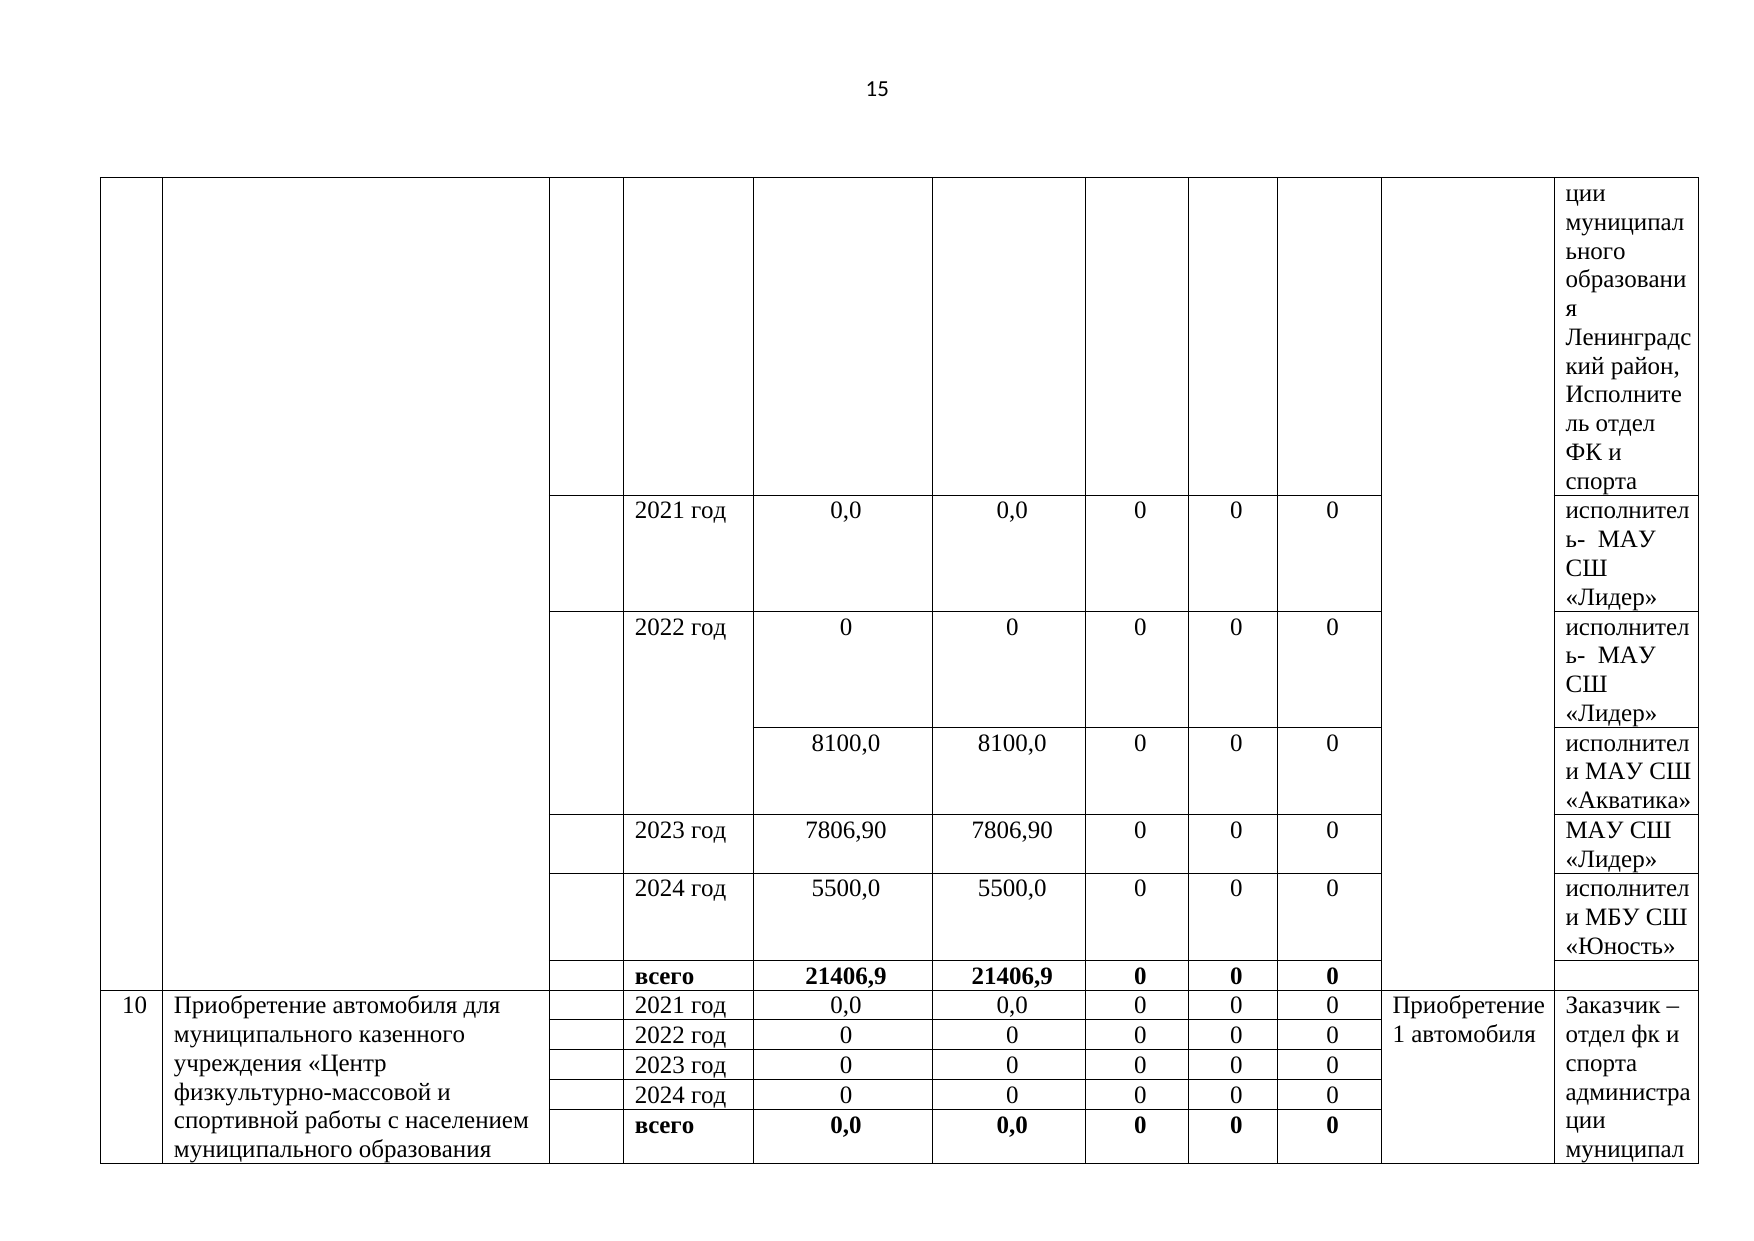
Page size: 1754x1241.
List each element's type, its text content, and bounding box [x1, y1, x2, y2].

table_cell 0,0 [754, 991, 932, 1019]
table_cell МАУ СШ «Лидер» [1555, 815, 1698, 872]
table_cell 0 [1189, 1020, 1277, 1049]
table_cell 0 [1086, 496, 1188, 611]
table_cell [624, 178, 753, 494]
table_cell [163, 178, 549, 989]
table_cell 0 [1189, 874, 1277, 960]
table_cell 0 [1086, 1080, 1188, 1109]
table_cell 0 [1278, 991, 1381, 1019]
table_cell 0 [1278, 1110, 1381, 1163]
table_cell 21406,9 [754, 961, 932, 989]
table_cell 0 [1278, 815, 1381, 872]
table_cell [550, 1020, 623, 1049]
table_cell 0 [1189, 496, 1277, 611]
table_cell 0 [1086, 1050, 1188, 1079]
table_cell [754, 178, 932, 494]
table_cell [550, 496, 623, 611]
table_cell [1555, 178, 1698, 494]
table_cell 0 [933, 1020, 1085, 1049]
table_cell 0 [1189, 991, 1277, 1019]
table_cell 2023 год [624, 815, 753, 872]
table_cell Приобретение автомобиля для муниципального казенного учреждения «Центр физкультурно-массовой и спортивной работы с населением муниципального образования Ленинградский район» [163, 991, 549, 1163]
table_cell исполнитель- МАУ СШ «Лидер» [1555, 612, 1698, 727]
table_cell [1189, 178, 1277, 494]
table_cell 0 [1086, 1020, 1188, 1049]
table_cell 0 [1278, 1050, 1381, 1079]
table_cell исполнитель- МАУ СШ «Лидер» [1555, 496, 1698, 611]
table_cell 5500,0 [933, 874, 1085, 960]
table_cell 7806,90 [754, 815, 932, 872]
table_cell 0 [1086, 874, 1188, 960]
table_cell [550, 612, 623, 814]
table_cell 21406,9 [933, 961, 1085, 989]
table_cell [1555, 961, 1698, 989]
table_cell 0 [1086, 815, 1188, 872]
table_cell 0 [1189, 961, 1277, 989]
table_cell Заказчик – отдел фк и спорта администрации муниципального образования Ленинградский район, Исполнитель - МКУ «Центр ФМСР» [1555, 991, 1698, 1163]
table_cell 0 [1189, 1080, 1277, 1109]
table_cell 0 [1278, 1020, 1381, 1049]
table_cell всего [624, 961, 753, 989]
table_cell 0 [1278, 1080, 1381, 1109]
table_cell [1278, 178, 1381, 494]
table_cell 0 [1086, 961, 1188, 989]
table_cell всего [624, 1110, 753, 1163]
table_cell 0 [754, 1080, 932, 1109]
table_cell 0 [1189, 612, 1277, 727]
table_cell 8100,0 [933, 728, 1085, 814]
table_cell 2023 год [624, 1050, 753, 1079]
table_cell 0 [754, 1020, 932, 1049]
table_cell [1382, 178, 1554, 989]
table_cell [1086, 178, 1188, 494]
table_cell 7806,90 [933, 815, 1085, 872]
table_cell исполнители МАУ СШ «Акватика» [1555, 728, 1698, 814]
table_cell 0,0 [933, 991, 1085, 1019]
table_cell 0 [1278, 874, 1381, 960]
table_cell 0 [1086, 991, 1188, 1019]
table_cell [550, 961, 623, 989]
table_cell 0 [933, 1080, 1085, 1109]
table_cell [550, 991, 623, 1019]
table_cell 0 [754, 1050, 932, 1079]
table_cell [550, 178, 623, 494]
table_cell [933, 178, 1085, 494]
table_cell [550, 1080, 623, 1109]
table_cell 2024 год [624, 1080, 753, 1109]
table_cell 0 [1189, 728, 1277, 814]
table_cell 2022 год [624, 612, 753, 814]
table_cell 0 [1278, 961, 1381, 989]
table_cell 0 [754, 612, 932, 727]
table_cell исполнители МБУ СШ «Юность» [1555, 874, 1698, 960]
table_cell 0,0 [754, 1110, 932, 1163]
table_cell 0 [1278, 612, 1381, 727]
table_cell 0 [1086, 1110, 1188, 1163]
table_cell 0 [1189, 1050, 1277, 1079]
table_cell 2024 год [624, 874, 753, 960]
table_cell 0,0 [933, 496, 1085, 611]
table_cell 8100,0 [754, 728, 932, 814]
table_cell 0 [933, 1050, 1085, 1079]
table_cell 0 [933, 612, 1085, 727]
table_cell 0 [1278, 496, 1381, 611]
table_cell 5500,0 [754, 874, 932, 960]
table_cell 2021 год [624, 991, 753, 1019]
table_cell 0 [1189, 1110, 1277, 1163]
table_cell 0 [1189, 815, 1277, 872]
table_cell 0,0 [754, 496, 932, 611]
table_cell 9 [101, 178, 162, 989]
table_cell 0 [1278, 728, 1381, 814]
table_cell 2022 год [624, 1020, 753, 1049]
table_cell 2021 год [624, 496, 753, 611]
table_cell 10 [101, 991, 162, 1163]
table_cell 0 [1086, 728, 1188, 814]
table_cell [550, 815, 623, 872]
table_cell 0 [1086, 612, 1188, 727]
table_cell Приобретение 1 автомобиля [1382, 991, 1554, 1163]
table_cell [550, 1050, 623, 1079]
table_cell [550, 874, 623, 960]
table_cell 0,0 [933, 1110, 1085, 1163]
table_cell [550, 1110, 623, 1163]
